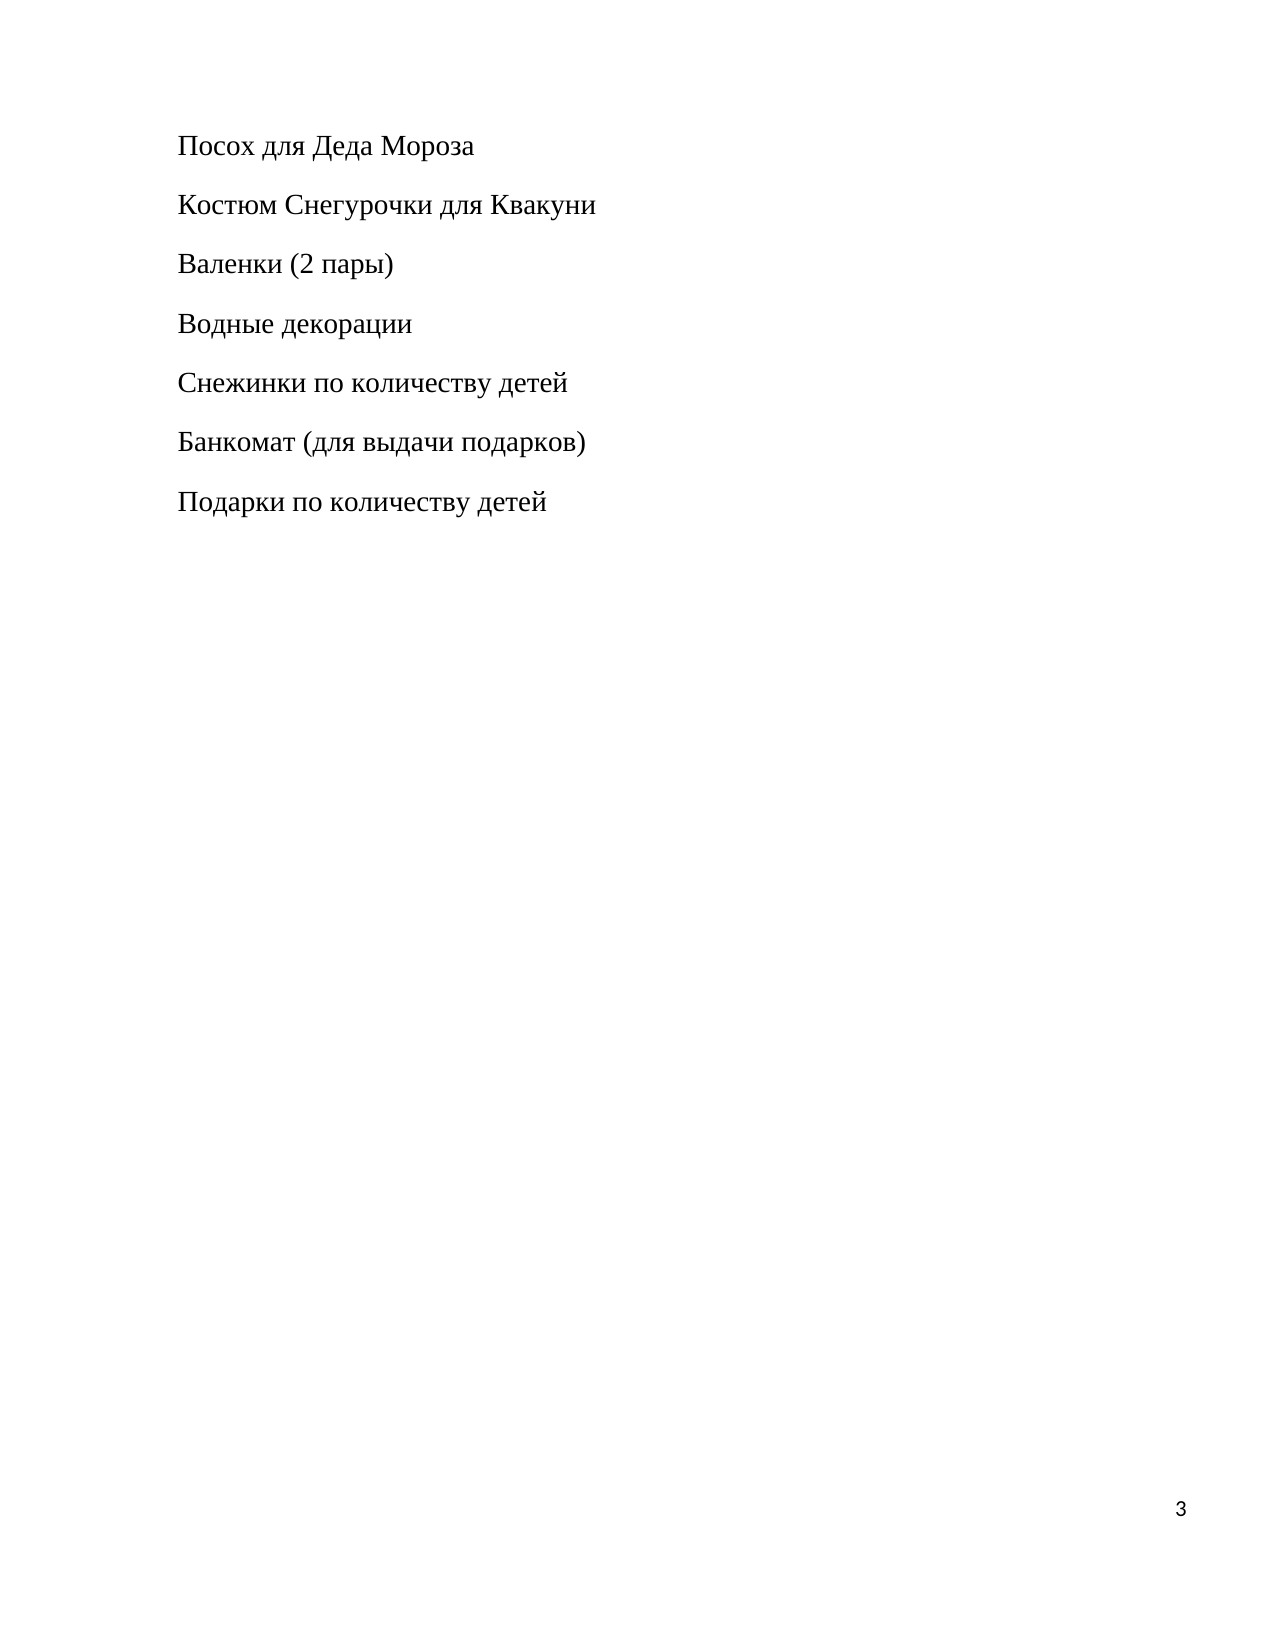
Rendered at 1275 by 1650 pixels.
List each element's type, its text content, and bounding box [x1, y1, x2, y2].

text Костюм Снегурочки для Квакуни [177, 187, 1186, 221]
text Банкомат (для выдачи подарков) [177, 424, 1186, 458]
text Посох для Деда Мороза [177, 128, 1186, 161]
text Подарки по количеству детей [177, 484, 1186, 517]
text Снежинки по количеству детей [177, 365, 1186, 399]
text Валенки (2 пары) [177, 246, 1186, 280]
text Водные декорации [177, 306, 1186, 339]
